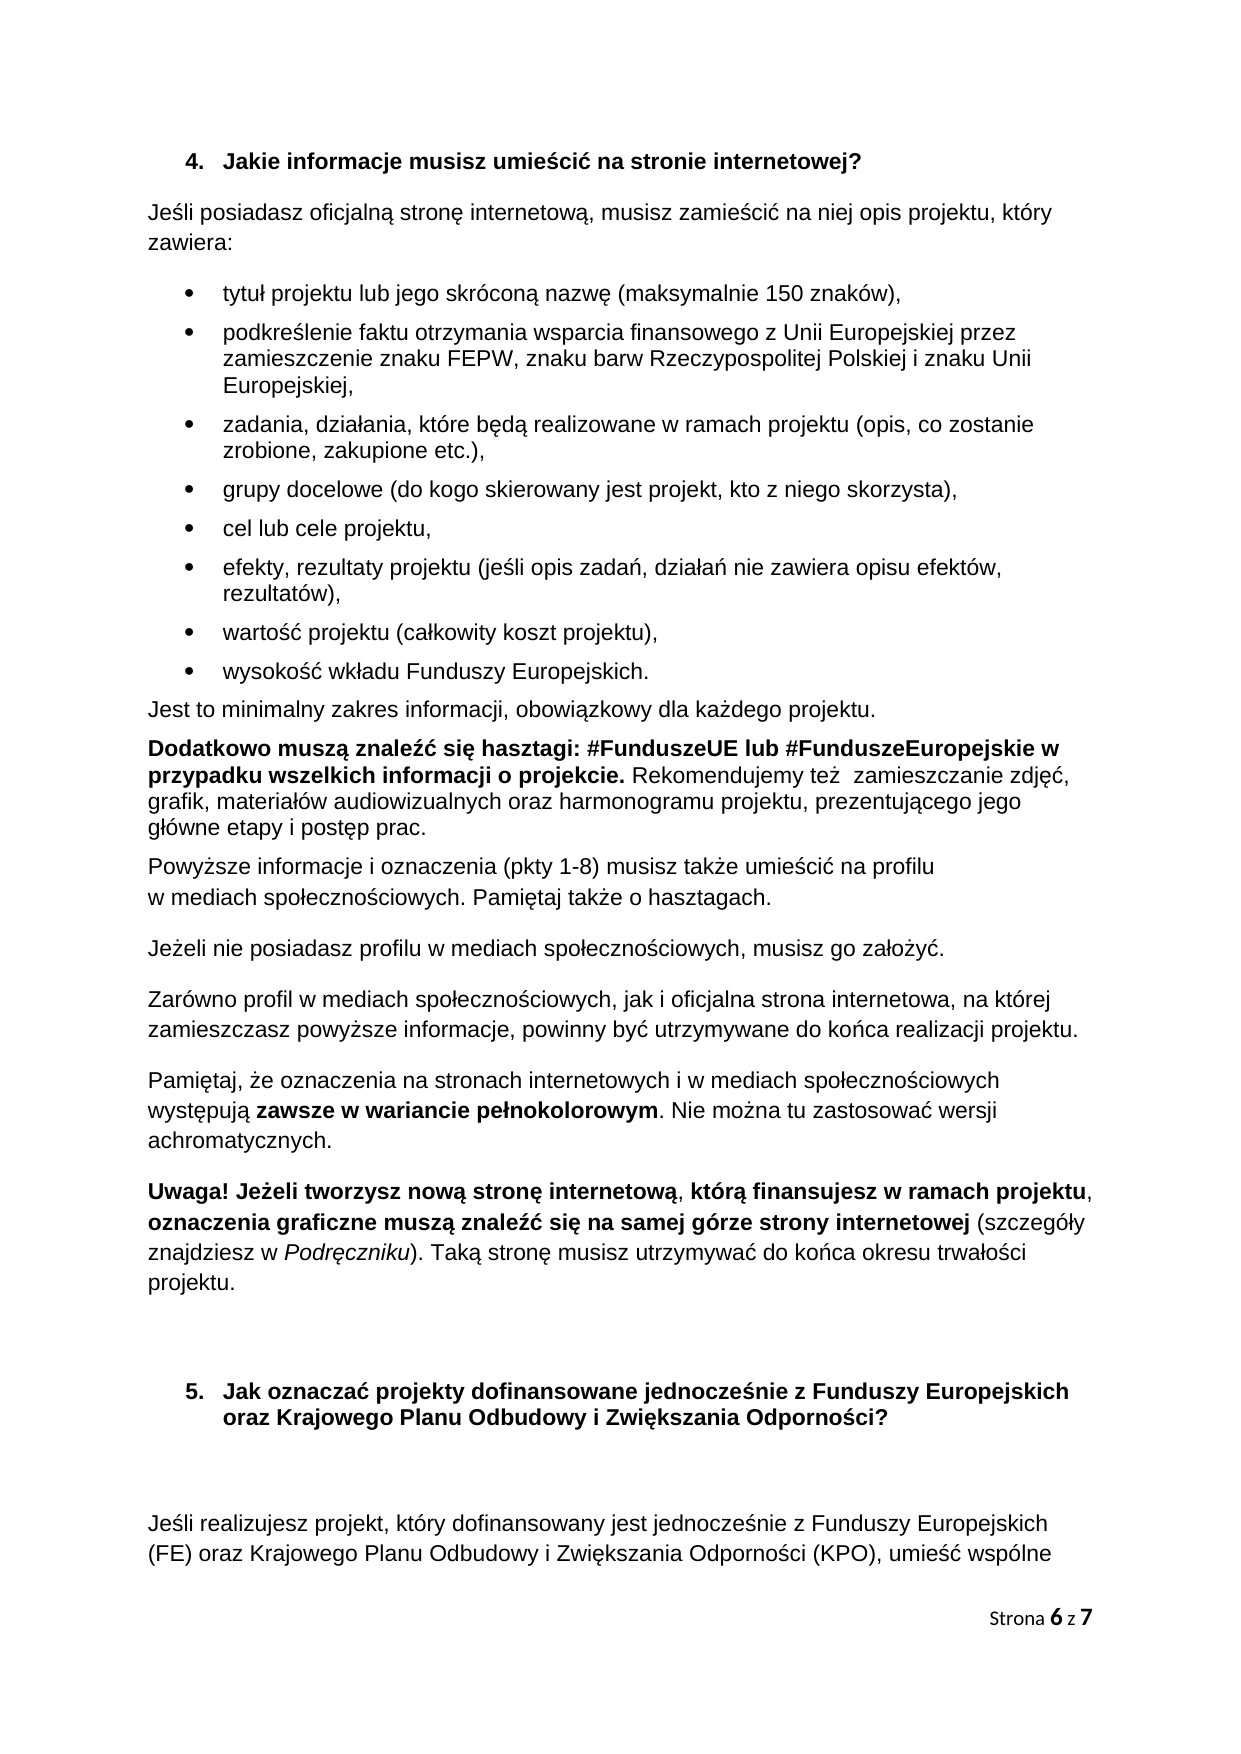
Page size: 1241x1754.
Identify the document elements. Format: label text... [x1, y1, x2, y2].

list tytuł projektu lub jego skróconą nazwę (maksymalnie 150 znaków), [185, 280, 1093, 307]
list wartość projektu (całkowity koszt projektu), [185, 619, 1093, 645]
list grupy docelowe (do kogo skierowany jest projekt, kto z niego skorzysta), [185, 476, 1093, 502]
list efekty, rezultaty projektu (jeśli opis zadań, działań nie zawiera opisu efektów, rezultatów), [185, 553, 1093, 606]
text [148, 1509, 1093, 1566]
text Pamiętaj, że oznaczenia na stronach internetowych i w mediach społecznościowych występują zawsze w wariancie pełnokolorowym. Nie można tu zastosować wersji achromatycznych. [148, 1067, 1093, 1153]
text Jeżeli nie posiadasz profilu w mediach społecznościowych, musisz go założyć. [148, 934, 1093, 961]
subtitle Jak oznaczać projekty dofinansowane jednocześnie z Funduszy Europejskich oraz Krajowego Planu Odbudowy i Zwiększania Odporności? [185, 1378, 1093, 1431]
text Dodatkowo muszą znaleźć się hasztagi: #FunduszeUE lub #FunduszeEuropejskie w przypadku wszelkich informacji o projekcie. Rekomendujemy też zamieszczanie zdjęć, grafik, materiałów audiowizualnych oraz harmonogramu projektu, prezentującego jego główne etapy i postęp prac. [148, 735, 1093, 841]
text Uwaga! Jeżeli tworzysz nową stronę internetową, którą finansujesz w ramach projektu, oznaczenia graficzne muszą znaleźć się na samej górze strony internetowej (szczegóły znajdziesz w Podręczniku). Taką stronę musisz utrzymywać do końca okresu trwałości projektu. [148, 1178, 1093, 1295]
subtitle Jakie informacje musisz umieścić na stronie internetowej? [185, 148, 1093, 174]
text Jeśli posiadasz oficjalną stronę internetową, musisz zamieścić na niej opis projektu, który zawiera: [148, 199, 1093, 256]
text Jest to minimalny zakres informacji, obowiązkowy dla każdego projektu. [148, 696, 1093, 723]
list wysokość wkładu Funduszy Europejskich. [185, 658, 1093, 684]
text Zarówno profil w mediach społecznościowych, jak i oficjalna strona internetowa, na której zamieszczasz powyższe informacje, powinny być utrzymywane do końca realizacji projektu. [148, 986, 1093, 1042]
list zadania, działania, które będą realizowane w ramach projektu (opis, co zostanie zrobione, zakupione etc.), [185, 411, 1093, 463]
text Powyższe informacje i oznaczenia (pkty 1-8) musisz także umieścić na profilu w mediach społecznościowych. Pamiętaj także o hasztagach. [148, 853, 1093, 910]
list cel lub cele projektu, [185, 515, 1093, 541]
list podkreślenie faktu otrzymania wsparcia finansowego z Unii Europejskiej przez zamieszczenie znaku FEPW, znaku barw Rzeczypospolitej Polskiej i znaku Unii Europejskiej, [185, 319, 1093, 398]
